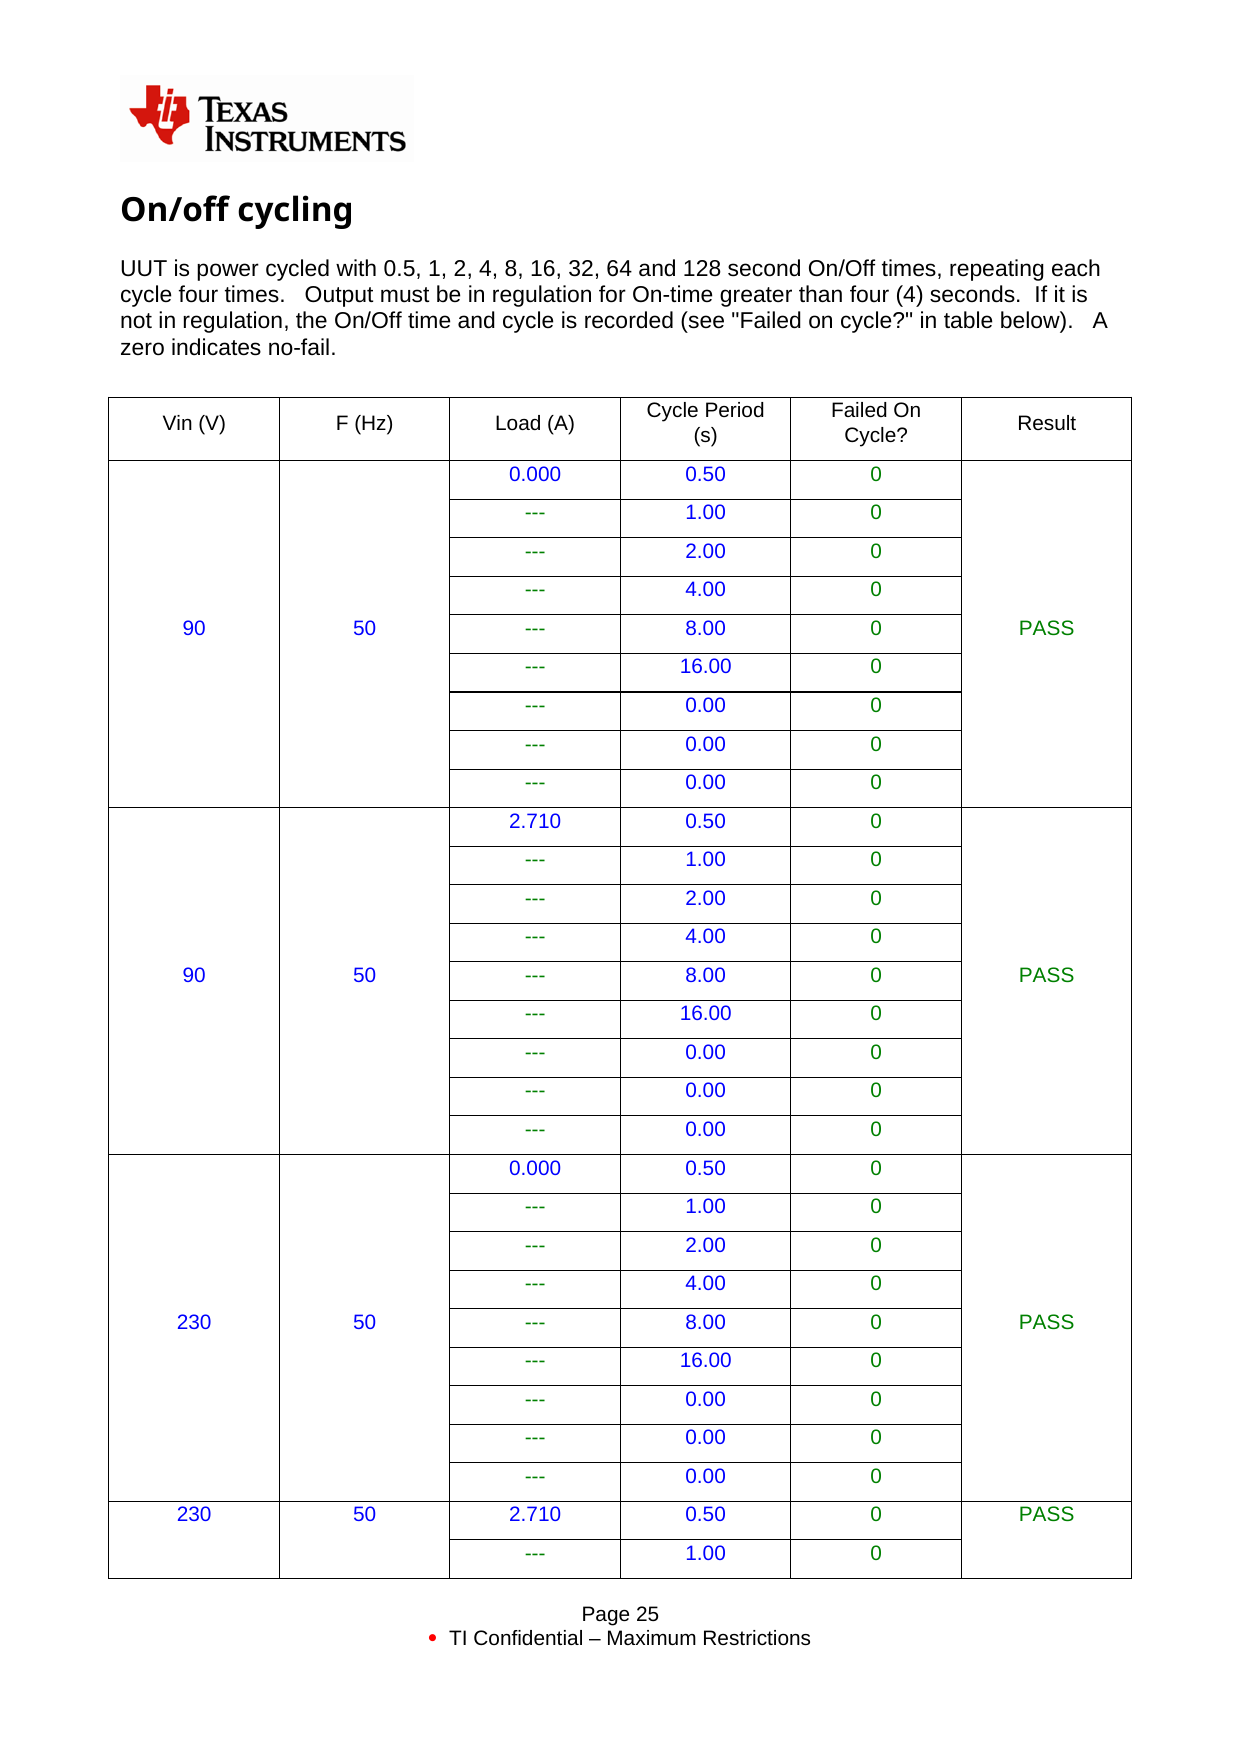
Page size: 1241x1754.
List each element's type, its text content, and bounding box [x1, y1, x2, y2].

table_cell 0.00 [621, 770, 790, 807]
table_cell 0 [791, 1386, 961, 1424]
table_cell 0 [791, 461, 961, 499]
table_cell --- [450, 654, 620, 691]
table_cell 50 [280, 461, 449, 807]
table_cell 0 [791, 731, 961, 768]
text UUT is power cycled with 0.5, 1, 2, 4, 8, 16, 32, 64 and 128 second On/Off times, repeating each cycle four times. Output must be in regulation for On-time greater than four (4) seconds. If it is not in regulation, the On/Off time and cycle is recorded (see "Failed on cycle?" in table below). A zero indicates no-fail. [120, 255, 1120, 360]
table_header Cycle Period (s) [621, 398, 790, 460]
table_cell 0 [791, 1078, 961, 1115]
table_cell --- [450, 962, 620, 1000]
table_cell --- [450, 1039, 620, 1077]
table_cell --- [450, 1232, 620, 1269]
table_cell 16.00 [621, 654, 790, 691]
table_cell 0.000 [450, 1155, 620, 1192]
table_cell 0 [791, 924, 961, 961]
table_cell 0 [791, 1039, 961, 1077]
table_cell 0 [791, 615, 961, 653]
table_cell 2.710 [450, 1502, 620, 1539]
table_cell --- [450, 770, 620, 807]
table_cell --- [450, 500, 620, 537]
table_cell 0.50 [621, 808, 790, 846]
picture [120, 75, 414, 162]
table_cell 0 [791, 577, 961, 614]
table_cell 0 [791, 1463, 961, 1501]
table_cell 0.00 [621, 1078, 790, 1115]
table_cell 0.00 [621, 1425, 790, 1462]
table_cell 0.50 [621, 1155, 790, 1192]
table_cell 230 [109, 1155, 279, 1501]
table_cell 1.00 [621, 1540, 790, 1578]
table_cell 0.00 [621, 693, 790, 730]
table_cell 2.00 [621, 885, 790, 923]
table_cell --- [450, 1078, 620, 1115]
table_cell 90 [109, 808, 279, 1154]
table_cell 1.00 [621, 847, 790, 884]
table_cell 50 [280, 1502, 449, 1578]
table_cell --- [450, 1001, 620, 1038]
table_cell 90 [109, 461, 279, 807]
table_cell --- [450, 1540, 620, 1578]
table_cell 4.00 [621, 924, 790, 961]
table_cell 0.00 [621, 1039, 790, 1077]
table_cell 0.00 [621, 731, 790, 768]
table_header Vin (V) [109, 398, 279, 460]
table_cell 16.00 [621, 1348, 790, 1385]
table_cell 50 [280, 1155, 449, 1501]
table_cell 0.00 [621, 1463, 790, 1501]
table_cell --- [450, 1271, 620, 1308]
table_cell --- [450, 1386, 620, 1424]
table_header Load (A) [450, 398, 620, 460]
table_cell --- [450, 1348, 620, 1385]
table_cell 0 [791, 1271, 961, 1308]
table_cell 8.00 [621, 962, 790, 1000]
table_header F (Hz) [280, 398, 449, 460]
table_cell 50 [280, 808, 449, 1154]
table_cell 0 [791, 1348, 961, 1385]
table_cell PASS [962, 461, 1131, 807]
table_cell 0 [791, 500, 961, 537]
table_cell 230 [109, 1502, 279, 1578]
table_cell 0 [791, 1232, 961, 1269]
table_cell --- [450, 577, 620, 614]
table_cell 4.00 [621, 577, 790, 614]
table_cell 0 [791, 693, 961, 730]
table_cell 0 [791, 885, 961, 923]
table_cell 2.00 [621, 538, 790, 576]
table_cell 0 [791, 1425, 961, 1462]
table_cell 0.00 [621, 1386, 790, 1424]
table_cell 0 [791, 1155, 961, 1192]
table_cell --- [450, 538, 620, 576]
table_cell --- [450, 1309, 620, 1347]
table_cell --- [450, 615, 620, 653]
table_cell 0 [791, 1116, 961, 1154]
table_cell --- [450, 1116, 620, 1154]
table_cell PASS [962, 1502, 1131, 1578]
text On/off cycling [120, 185, 1120, 231]
table_cell 0 [791, 1540, 961, 1578]
table_cell 16.00 [621, 1001, 790, 1038]
table_header Result [962, 398, 1131, 460]
table_cell 0 [791, 962, 961, 1000]
table_cell 0 [791, 847, 961, 884]
table_cell --- [450, 1425, 620, 1462]
table_cell --- [450, 924, 620, 961]
table_cell 0.50 [621, 1502, 790, 1539]
table_cell PASS [962, 1155, 1131, 1501]
table_cell 1.00 [621, 1194, 790, 1231]
table_cell --- [450, 1463, 620, 1501]
table_cell 0 [791, 1502, 961, 1539]
table_cell 4.00 [621, 1271, 790, 1308]
table_cell 0.00 [621, 1116, 790, 1154]
table_cell 8.00 [621, 1309, 790, 1347]
table_cell 0 [791, 770, 961, 807]
table_cell 0 [791, 1309, 961, 1347]
table_cell 0 [791, 538, 961, 576]
table_cell --- [450, 1194, 620, 1231]
table_cell --- [450, 693, 620, 730]
table_cell 2.710 [450, 808, 620, 846]
table_header Failed On Cycle? [791, 398, 961, 460]
table_cell 1.00 [621, 500, 790, 537]
table_cell 0 [791, 654, 961, 691]
table_cell --- [450, 885, 620, 923]
table_cell 0 [791, 808, 961, 846]
table_cell PASS [962, 808, 1131, 1154]
table_cell 0.50 [621, 461, 790, 499]
table_cell 0 [791, 1001, 961, 1038]
table_cell --- [450, 731, 620, 768]
table_cell 0.000 [450, 461, 620, 499]
table_cell 2.00 [621, 1232, 790, 1269]
table_cell --- [450, 847, 620, 884]
table_cell 0 [791, 1194, 961, 1231]
table_cell 8.00 [621, 615, 790, 653]
